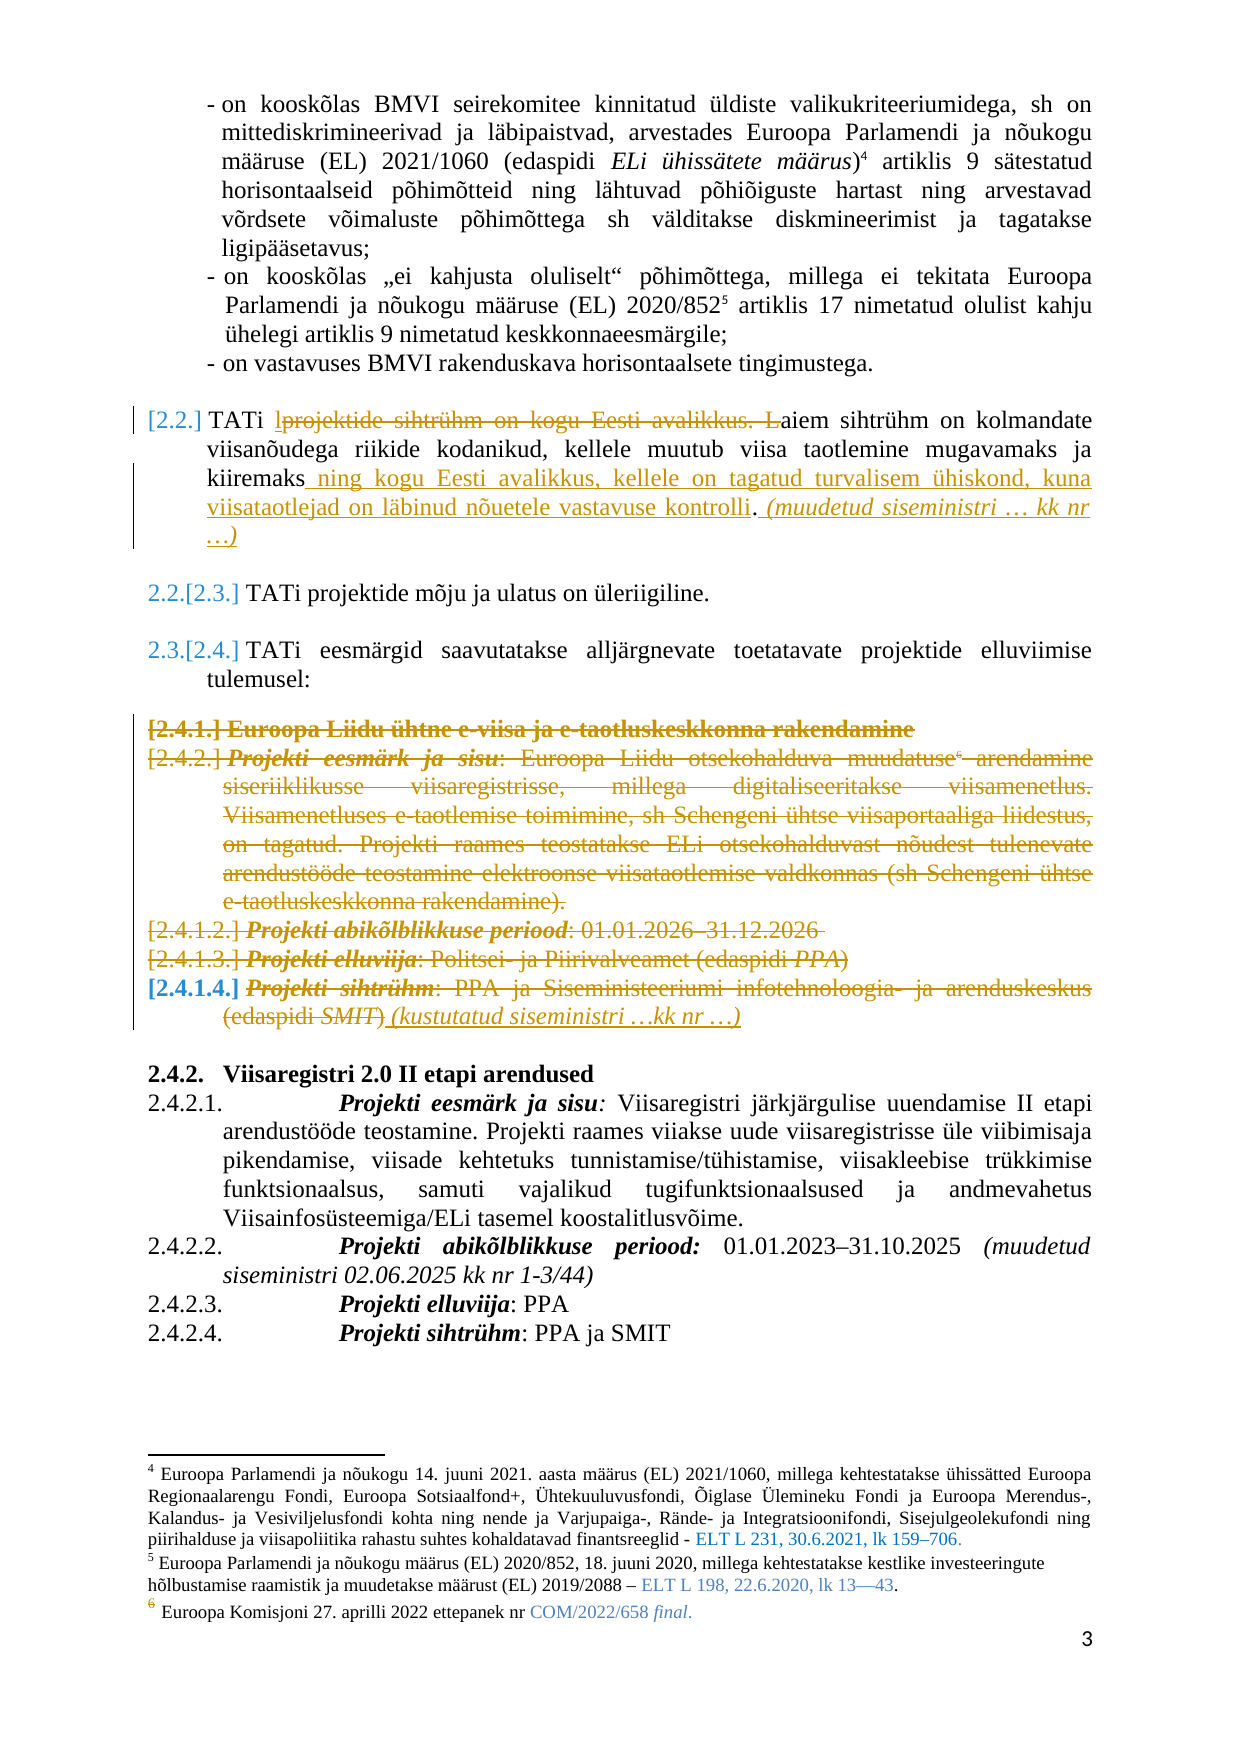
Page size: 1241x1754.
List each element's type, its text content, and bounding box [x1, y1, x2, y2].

list Viisaregistri 2.0 II etapi arendused [148, 1059, 1093, 1088]
list Projekti sihtrühm: PPA ja SMIT [148, 1318, 1093, 1346]
list on kooskõlas „ei kahjusta oluliselt“ põhimõttega, millega ei tekitata Euroopa Parlamendi ja nõukogu määruse (EL) 2020/852 artiklis 17 nimetatud olulist kahju ühelegi artiklis 9 nimetatud keskkonnaeesmärgile; [207, 261, 1093, 348]
list TATi eesmärgid saavutatakse alljärgnevate toetatavate projektide elluviimise tulemusel: [148, 636, 1093, 693]
list on kooskõlas BMVI seirekomitee kinnitatud üldiste valikukriteeriumidega, sh on mittediskrimineerivad ja läbipaistvad, arvestades Euroopa Parlamendi ja nõukogu määruse (EL) 2021/1060 (edaspidi ELi ühissätete määrus) artiklis 9 sätestatud horisontaalseid põhimõtteid ning lähtuvad põhiõiguste hartast ning arvestavad võrdsete võimaluste põhimõttega sh välditakse diskmineerimist ja tagatakse ligipääsetavus; [207, 89, 1093, 261]
list on vastavuses BMVI rakenduskava horisontaalsete tingimustega. [207, 348, 1093, 377]
list TATi projektide mõju ja ulatus on üleriigiline. [148, 578, 1093, 607]
list Projekti abikõlblikkuse periood: 01.01.2023–31.10.2025 (muudetud siseministri 02.06.2025 kk nr 1-3/44) [148, 1231, 1093, 1289]
list TATi aiem sihtrühm on kolmandate viisanõudega riikide kodanikud, kellele muutub viisa taotlemine mugavamaks ja kiiremaks. [148, 406, 1093, 549]
list Projekti elluviija: PPA [148, 1289, 1093, 1318]
list Projekti eesmärk ja sisu: Viisaregistri järkjärgulise uuendamise II etapi arendustööde teostamine. Projekti raames viiakse uude viisaregistrisse üle viibimisaja pikendamise, viisade kehtetuks tunnistamise/tühistamise, viisakleebise trükkimise funktsionaalsus, samuti vajalikud tugifunktsionaalsused ja andmevahetus Viisainfosüsteemiga/ELi tasemel koostalitlusvõime. [148, 1088, 1093, 1231]
